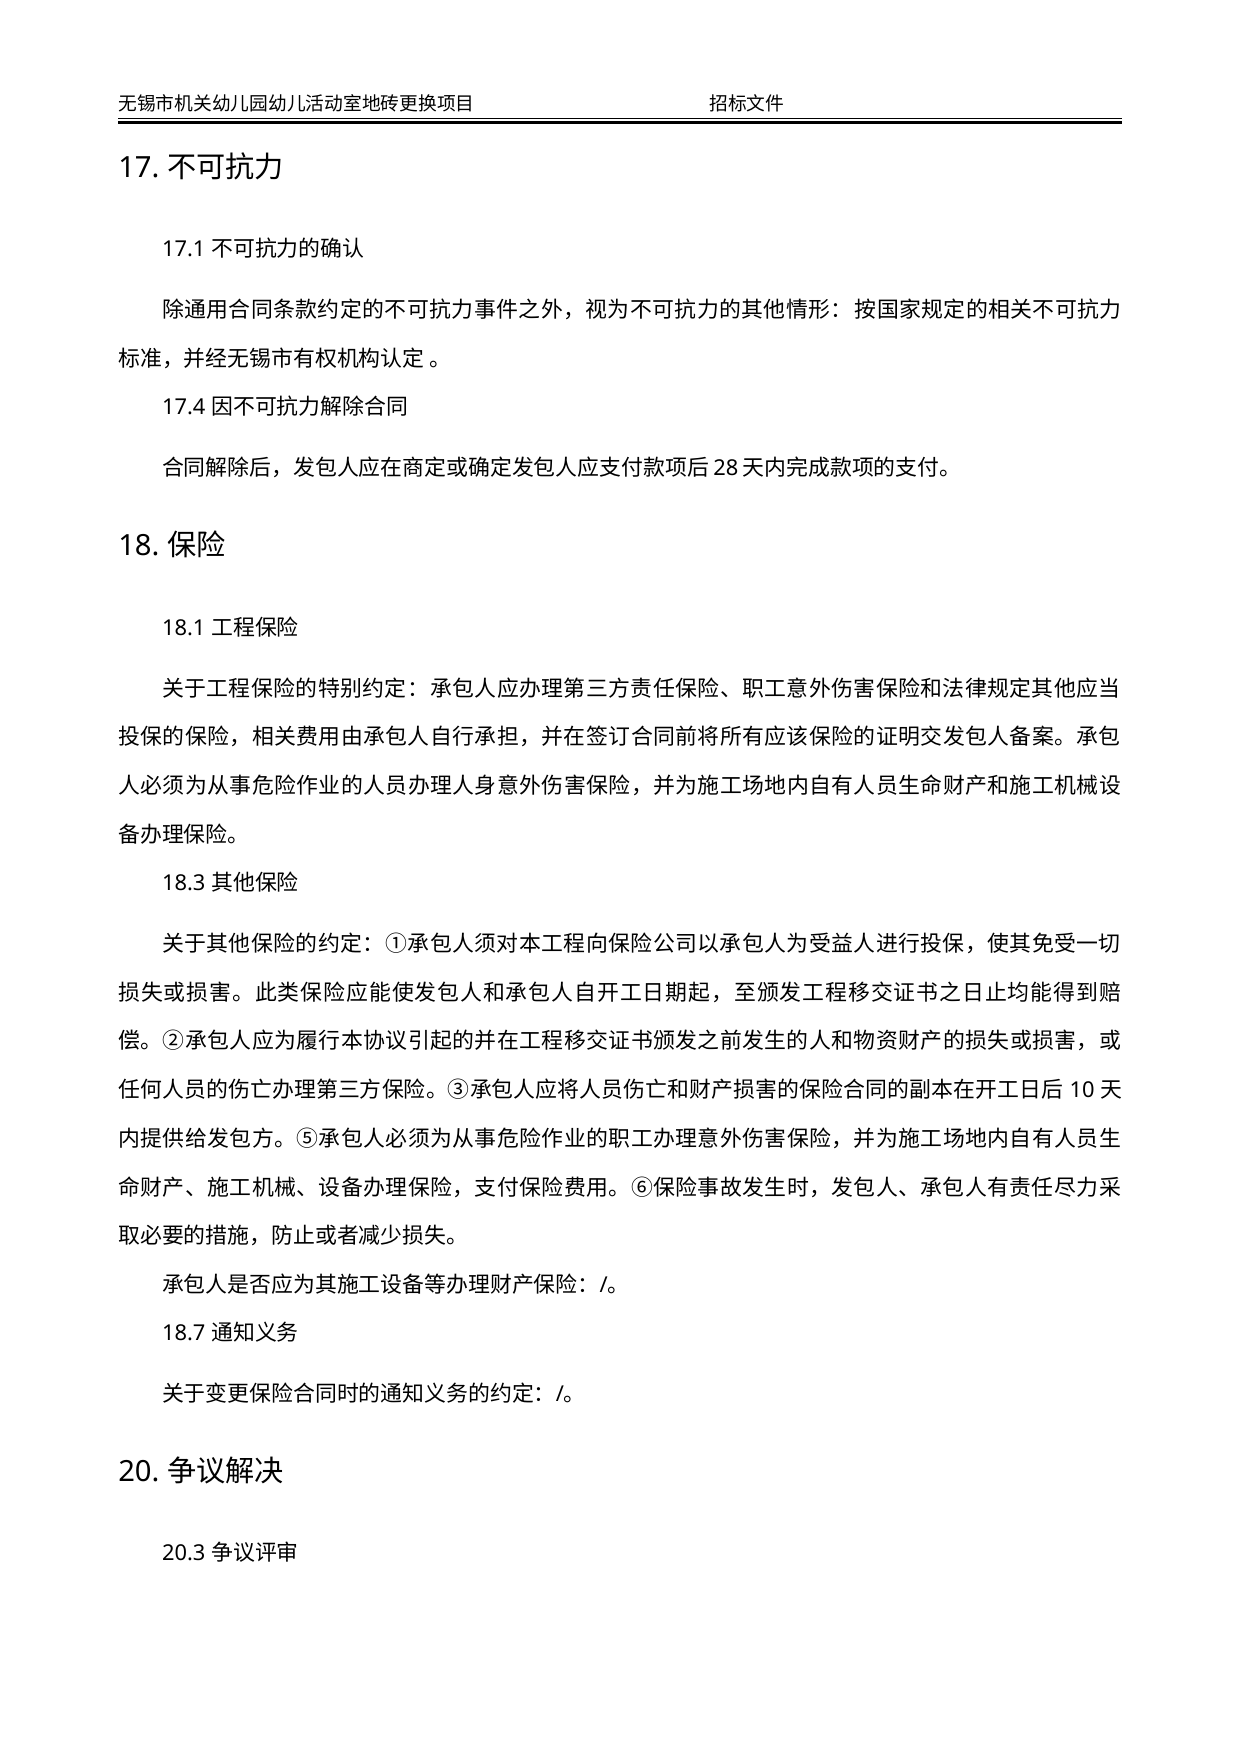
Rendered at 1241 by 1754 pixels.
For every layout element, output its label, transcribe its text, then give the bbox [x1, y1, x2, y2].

text 17.1 不可抗力的确认 [118, 231, 1122, 264]
text 合同解除后，发包人应在商定或确定发包人应支付款项后28天内完成款项的支付。 [118, 450, 1122, 482]
subtitle 18. 保险 [118, 511, 1122, 576]
text 关于变更保险合同时的通知义务的约定：/。 [118, 1376, 1122, 1408]
text 除通用合同条款约定的不可抗力事件之外，视为不可抗力的其他情形：按国家规定的相关不可抗力标准，并经无锡市有权机构认定 。 [118, 292, 1122, 373]
text 17.4 因不可抗力解除合同 [118, 389, 1122, 422]
text 18.1 工程保险 [118, 609, 1122, 642]
text 18.3 其他保险 [118, 865, 1122, 897]
text 20.3 争议评审 [118, 1535, 1122, 1568]
text 18.7 通知义务 [118, 1315, 1122, 1347]
subtitle 17. 不可抗力 [118, 132, 1122, 197]
text 关于工程保险的特别约定：承包人应办理第三方责任保险、职工意外伤害保险和法律规定其他应当投保的保险，相关费用由承包人自行承担，并在签订合同前将所有应该保险的证明交发包人备案。承包人必须为从事危险作业的人员办理人身意外伤害保险，并为施工场地内自有人员生命财产和施工机械设备办理保险。 [118, 670, 1122, 849]
text 承包人是否应为其施工设备等办理财产保险：/。 [118, 1266, 1122, 1299]
text 关于其他保险的约定：①承包人须对本工程向保险公司以承包人为受益人进行投保，使其免受一切损失或损害。此类保险应能使发包人和承包人自开工日期起，至颁发工程移交证书之日止均能得到赔偿。②承包人应为履行本协议引起的并在工程移交证书颁发之前发生的人和物资财产的损失或损害，或任何人员的伤亡办理第三方保险。③承包人应将人员伤亡和财产损害的保险合同的副本在开工日后 10 天内提供给发包方。⑤承包人必须为从事危险作业的职工办理意外伤害保险，并为施工场地内自有人员生命财产、施工机械、设备办理保险，支付保险费用。⑥保险事故发生时，发包人、承包人有责任尽力采取必要的措施，防止或者减少损失。 [118, 926, 1122, 1251]
subtitle 20. 争议解决 [118, 1436, 1122, 1501]
